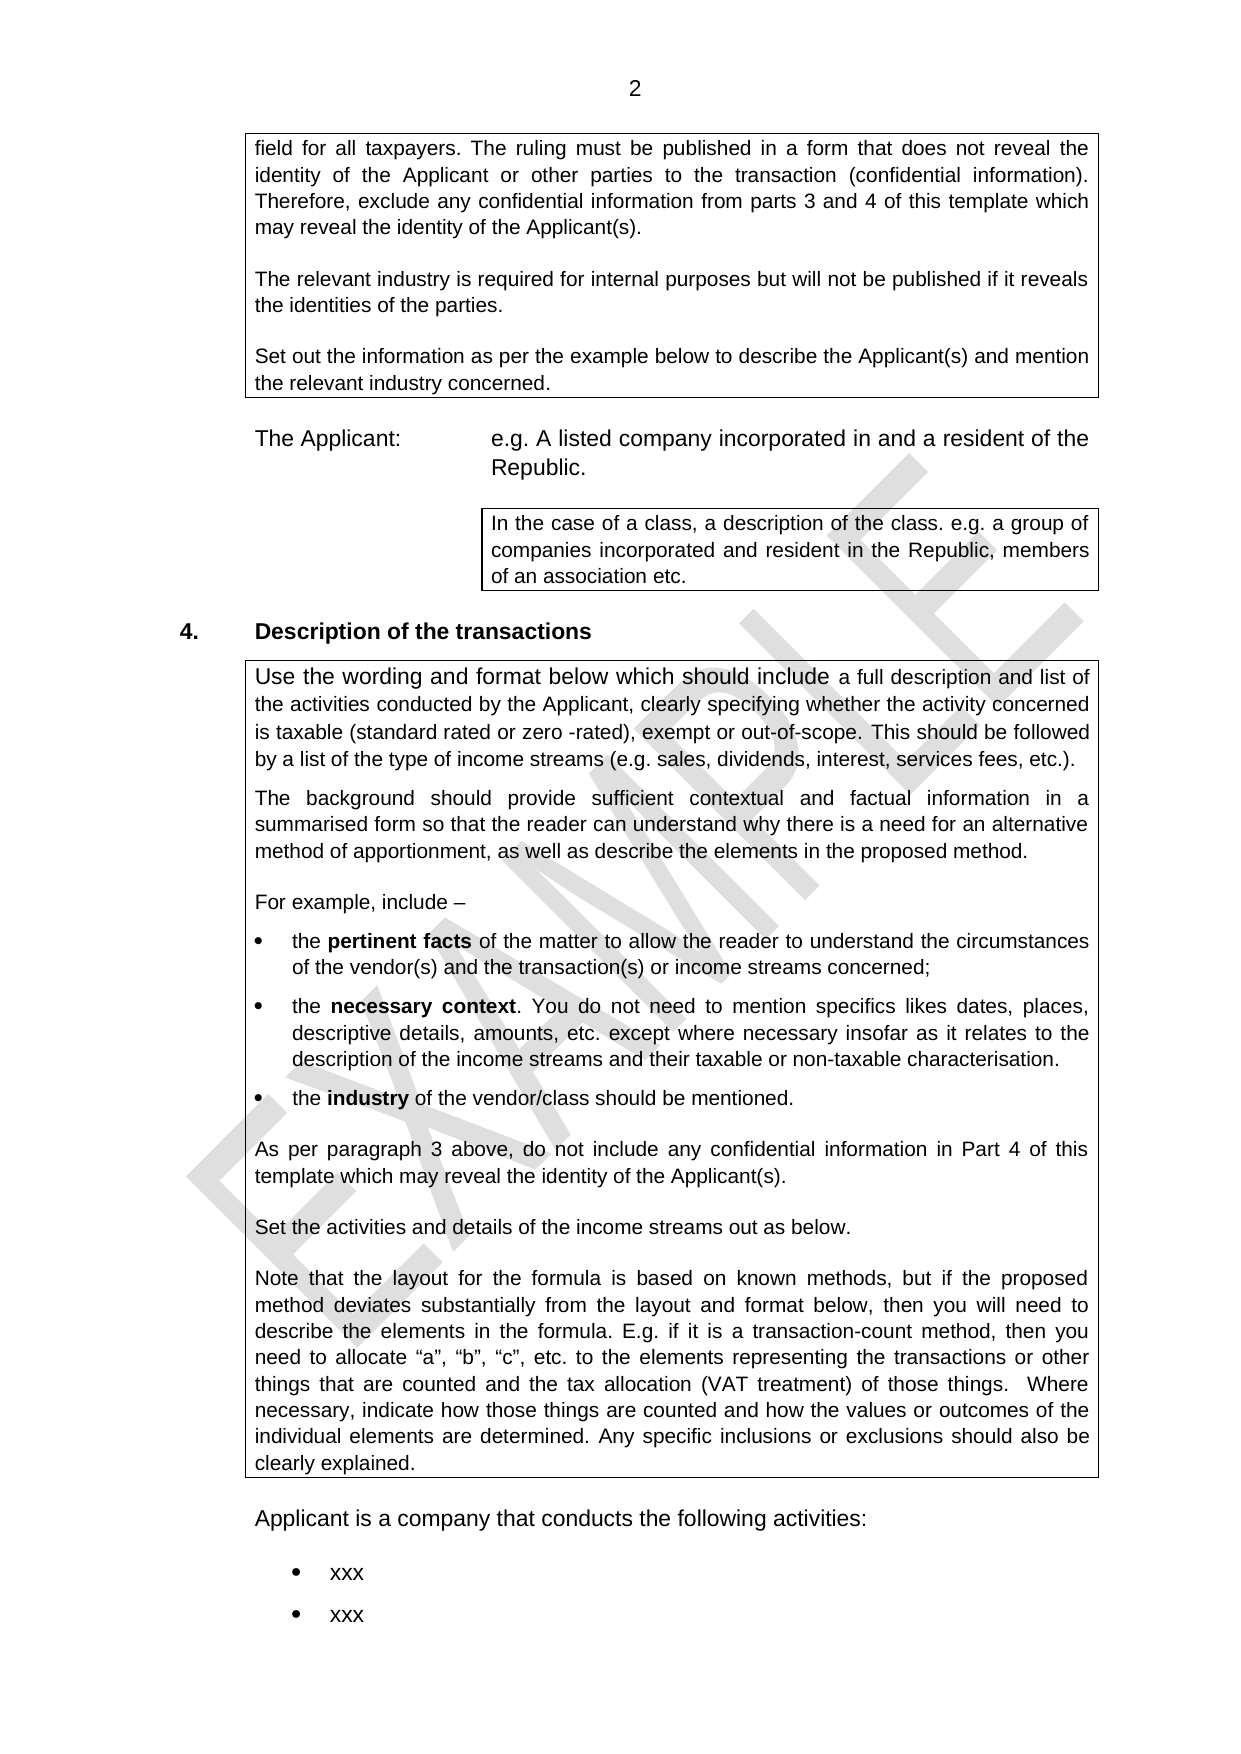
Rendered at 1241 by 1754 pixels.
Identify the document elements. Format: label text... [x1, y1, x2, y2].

list the industry of the vendor/class should be mentioned. [246, 1082, 1098, 1110]
text Note that the layout for the formula is based on known methods, but if the proposed method deviates substantially from the layout and format below, then you will need to describe the elements in the formula. E.g. if it is a transaction-count method, then you need to allocate “a”, “b”, “c”, etc. to the elements representing the transactions or other things that are counted and the tax allocation (VAT treatment) of those things. Where necessary, indicate how those things are counted and how the values or outcomes of the individual elements are determined. Any specific inclusions or exclusions should also be clearly explained. [246, 1263, 1098, 1477]
list xxx [292, 1559, 1090, 1585]
text The background should provide sufficient contextual and factual information in a summarised form so that the reader can understand why there is a need for an alternative method of apportionment, as well as describe the elements in the proposed method. [246, 783, 1098, 862]
text As per paragraph 3 above, do not include any confidential information in Part 4 of this template which may reveal the identity of the Applicant(s). [246, 1134, 1098, 1187]
list 4. Description of the transactions [179, 618, 1090, 644]
text The Applicant: e.g. A listed company incorporated in and a resident of the Republic. [254, 425, 1090, 480]
text Set out the information as per the example below to describe the Applicant(s) and mention the relevant industry concerned. [246, 341, 1098, 397]
list the necessary context. You do not need to mention specifics likes dates, places, descriptive details, amounts, etc. except where necessary insofar as it relates to the description of the income streams and their taxable or non-taxable characterisation. [246, 991, 1098, 1071]
text Use the wording and format below which should include a full description and list of the activities conducted by the Applicant, clearly specifying whether the activity concerned is taxable (standard rated or zero -rated), exempt or out-of-scope. This should be followed by a list of the type of income streams (e.g. sales, dividends, interest, services fees, etc.). [246, 661, 1098, 771]
text For example, include – [246, 887, 1098, 914]
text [246, 134, 1098, 239]
text Set the activities and details of the income streams out as below. [246, 1212, 1098, 1239]
text The relevant industry is required for internal purposes but will not be published if it reveals the identities of the parties. [246, 263, 1098, 317]
text Applicant is a company that conducts the following activities: [254, 1505, 1090, 1531]
list xxx [292, 1601, 1090, 1627]
text In the case of a class, a description of the class. e.g. a group of companies incorporated and resident in the Republic, members of an association etc. [483, 509, 1098, 590]
list the pertinent facts of the matter to allow the reader to understand the circumstances of the vendor(s) and the transaction(s) or income streams concerned; [246, 926, 1098, 979]
